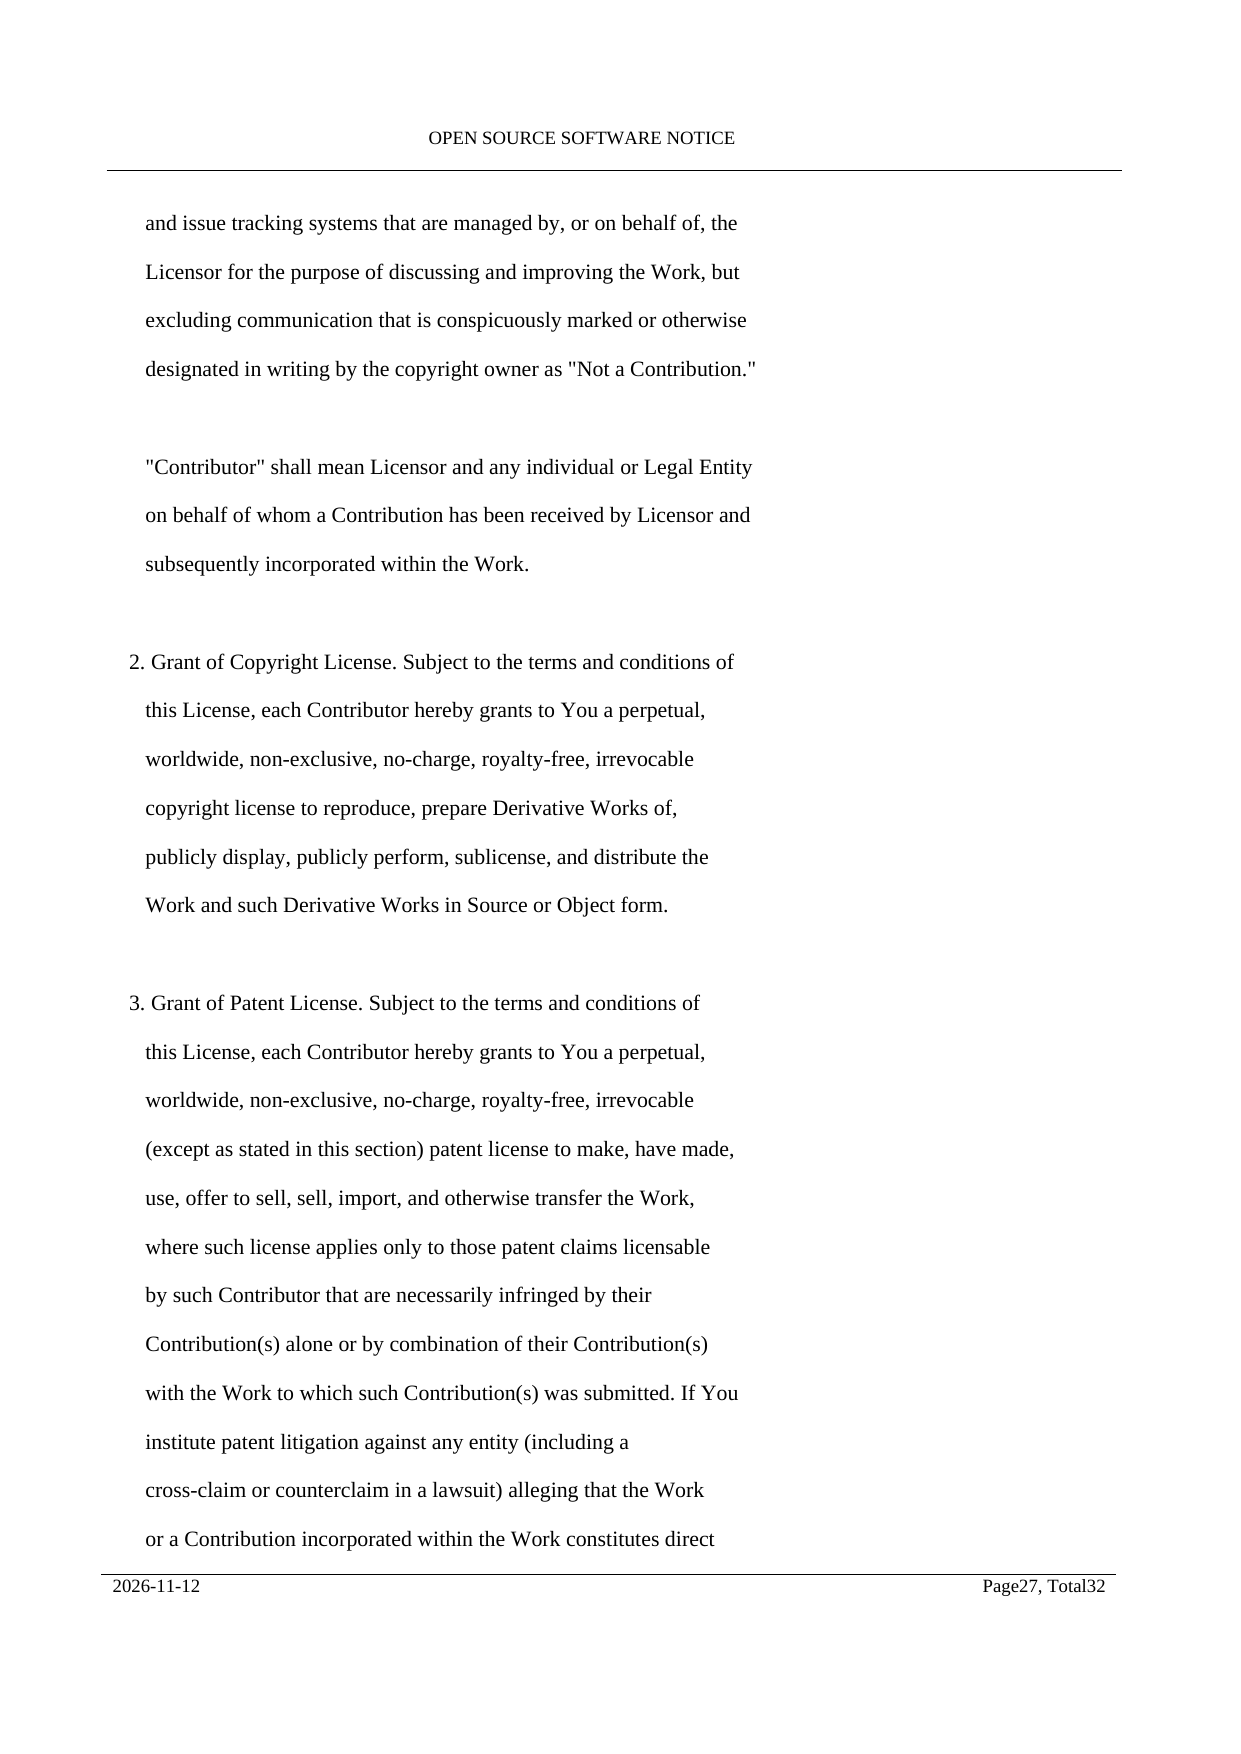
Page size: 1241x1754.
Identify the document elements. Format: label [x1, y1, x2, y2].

text [112, 206, 1128, 1555]
